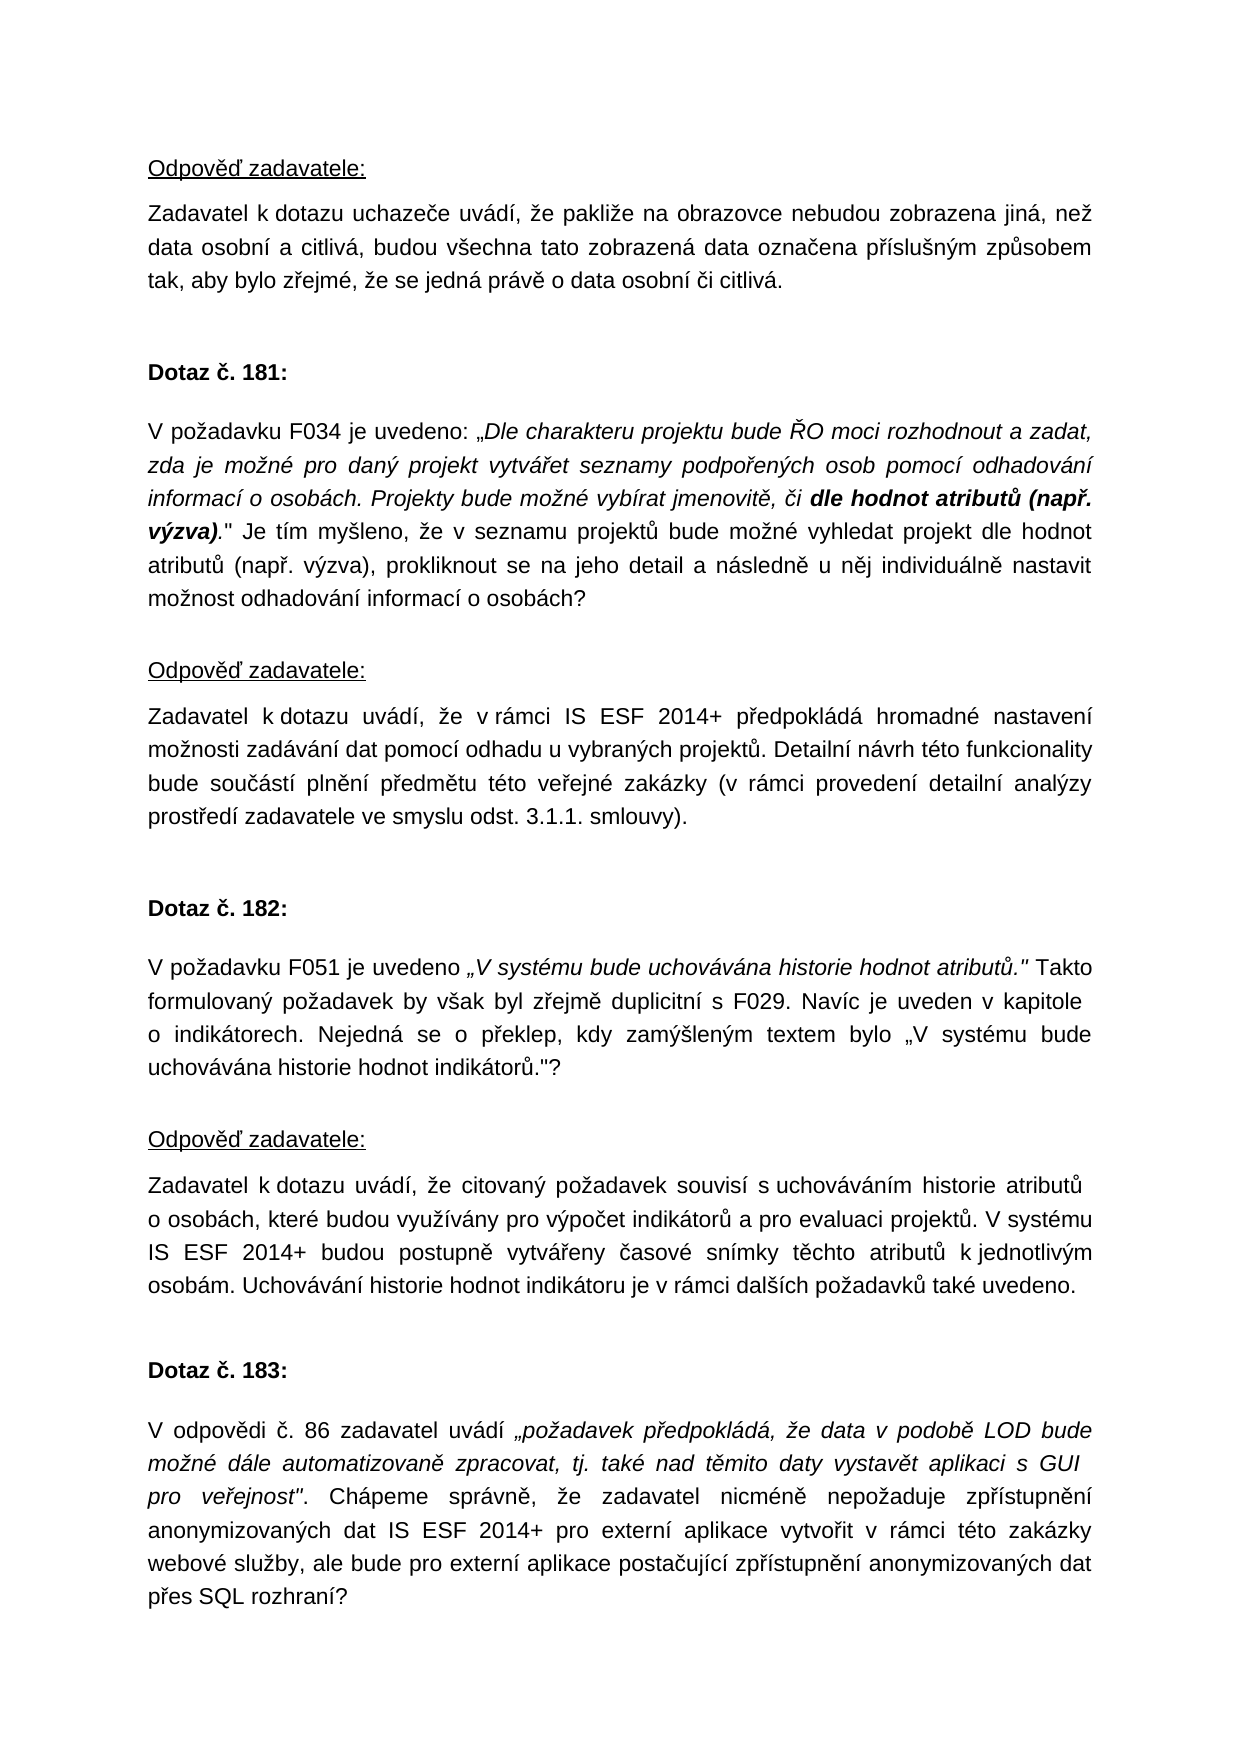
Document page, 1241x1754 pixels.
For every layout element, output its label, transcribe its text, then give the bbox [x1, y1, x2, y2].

text Odpověď zadavatele: [148, 1119, 1093, 1153]
text Zadavatel k dotazu uvádí, že citovaný požadavek souvisí s uchováváním historie atributů o osobách, které budou využívány pro výpočet indikátorů a pro evaluaci projektů. V systému IS ESF 2014+ budou postupně vytvářeny časové snímky těchto atributů k jednotlivým osobám. Uchovávání historie hodnot indikátoru je v rámci dalších požadavků také uvedeno. [148, 1165, 1093, 1299]
text Odpověď zadavatele: [148, 148, 1093, 181]
text V požadavku F051 je uvedeno „V systému bude uchovávána historie hodnot atributů." Takto formulovaný požadavek by však byl zřejmě duplicitní s F029. Navíc je uveden v kapitole o indikátorech. Nejedná se o překlep, kdy zamýšleným textem bylo „V systému bude uchovávána historie hodnot indikátorů."? [148, 947, 1093, 1081]
text V odpovědi č. 86 zadavatel uvádí „požadavek předpokládá, že data v podobě LOD bude možné dále automatizovaně zpracovat, tj. také nad těmito daty vystavět aplikaci s GUI pro veřejnost". Chápeme správně, že zadavatel nicméně nepožaduje zpřístupnění anonymizovaných dat IS ESF 2014+ pro externí aplikace vytvořit v rámci této zakázky webové služby, ale bude pro externí aplikace postačující zpřístupnění anonymizovaných dat přes SQL rozhraní? [148, 1410, 1093, 1610]
text Dotaz č. 183: [148, 1357, 1093, 1383]
text V požadavku F034 je uvedeno: „Dle charakteru projektu bude ŘO moci rozhodnout a zadat, zda je možné pro daný projekt vytvářet seznamy podpořených osob pomocí odhadování informací o osobách. Projekty bude možné vybírat jmenovitě, či dle hodnot atributů (např. výzva)." Je tím myšleno, že v seznamu projektů bude možné vyhledat projekt dle hodnot atributů (např. výzva), prokliknout se na jeho detail a následně u něj individuálně nastavit možnost odhadování informací o osobách? [148, 411, 1093, 611]
text Zadavatel k dotazu uvádí, že v rámci IS ESF 2014+ předpokládá hromadné nastavení možnosti zadávání dat pomocí odhadu u vybraných projektů. Detailní návrh této funkcionality bude součástí plnění předmětu této veřejné zakázky (v rámci provedení detailní analýzy prostředí zadavatele ve smyslu odst. 3.1.1. smlouvy). [148, 696, 1093, 829]
text Odpověď zadavatele: [148, 650, 1093, 683]
text Zadavatel k dotazu uchazeče uvádí, že pakliže na obrazovce nebudou zobrazena jiná, než data osobní a citlivá, budou všechna tato zobrazená data označena příslušným způsobem tak, aby bylo zřejmé, že se jedná právě o data osobní či citlivá. [148, 193, 1093, 293]
text Dotaz č. 182: [148, 894, 1093, 921]
text Dotaz č. 181: [148, 359, 1093, 385]
